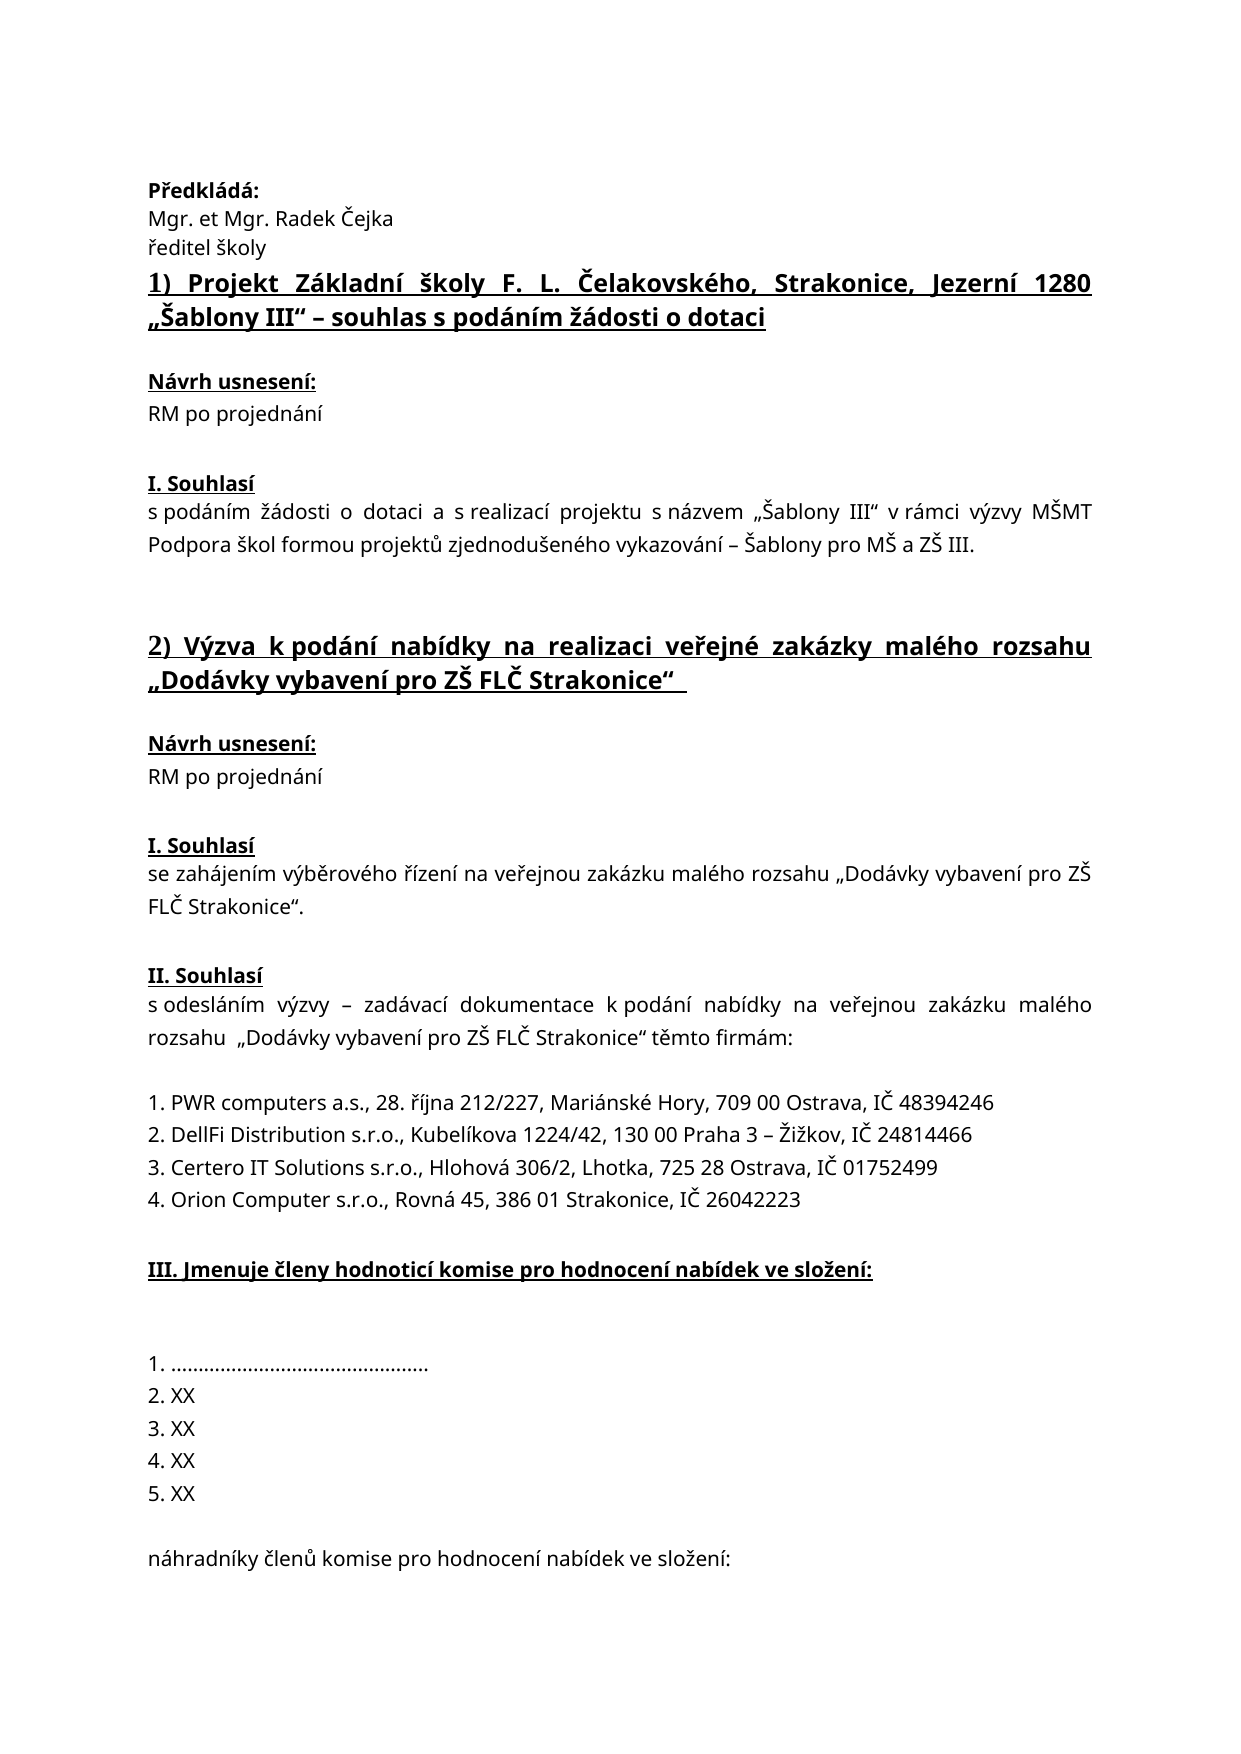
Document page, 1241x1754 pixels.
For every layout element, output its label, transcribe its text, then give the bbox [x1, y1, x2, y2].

text 2. DellFi Distribution s.r.o., Kubelíkova 1224/42, 130 00 Praha 3 – Žižkov, IČ 24814466 [148, 1120, 1093, 1149]
text RM po projednání [148, 399, 1093, 428]
subtitle I. Souhlasí [148, 831, 1093, 859]
text 1. PWR computers a.s., 28. října 212/227, Mariánské Hory, 709 00 Ostrava, IČ 48394246 [148, 1088, 1093, 1116]
text 5. XX [148, 1479, 1093, 1507]
text 4. Orion Computer s.r.o., Rovná 45, 386 01 Strakonice, IČ 26042223 [148, 1186, 1093, 1214]
subtitle 2) Výzva k podání nabídky na realizaci veřejné zakázky malého rozsahu „Dodávky vybavení pro ZŠ FLČ Strakonice“ [148, 628, 1093, 697]
text ředitel školy [148, 233, 1093, 261]
text 1. ……………………………………….. [148, 1349, 1093, 1377]
text s odesláním výzvy – zadávací dokumentace k podání nabídky na veřejnou zakázku malého rozsahu „Dodávky vybavení pro ZŠ FLČ Strakonice“ těmto firmám: [148, 990, 1093, 1051]
text Mgr. et Mgr. Radek Čejka [148, 204, 1093, 233]
text 4. XX [148, 1446, 1093, 1475]
subtitle II. Souhlasí [148, 962, 1093, 990]
text RM po projednání [148, 762, 1093, 790]
text Návrh usnesení: [148, 729, 1093, 758]
subtitle III. Jmenuje členy hodnoticí komise pro hodnocení nabídek ve složení: [148, 1255, 1093, 1283]
subtitle 1) Projekt Základní školy F. L. Čelakovského, Strakonice, Jezerní 1280 „Šablony III“ – souhlas s podáním žádosti o dotaci [148, 266, 1093, 334]
text 3. XX [148, 1414, 1093, 1442]
text Návrh usnesení: [148, 367, 1093, 395]
text náhradníky členů komise pro hodnocení nabídek ve složení: [148, 1544, 1093, 1573]
subtitle I. Souhlasí [148, 469, 1093, 497]
text 3. Certero IT Solutions s.r.o., Hlohová 306/2, Lhotka, 725 28 Ostrava, IČ 01752499 [148, 1153, 1093, 1181]
text 2. XX [148, 1381, 1093, 1410]
text Předkládá: [148, 176, 1093, 204]
text s podáním žádosti o dotaci a s realizací projektu s názvem „Šablony III“ v rámci výzvy MŠMT Podpora škol formou projektů zjednodušeného vykazování – Šablony pro MŠ a ZŠ III. [148, 497, 1093, 558]
text se zahájením výběrového řízení na veřejnou zakázku malého rozsahu „Dodávky vybavení pro ZŠ FLČ Strakonice“. [148, 859, 1093, 921]
